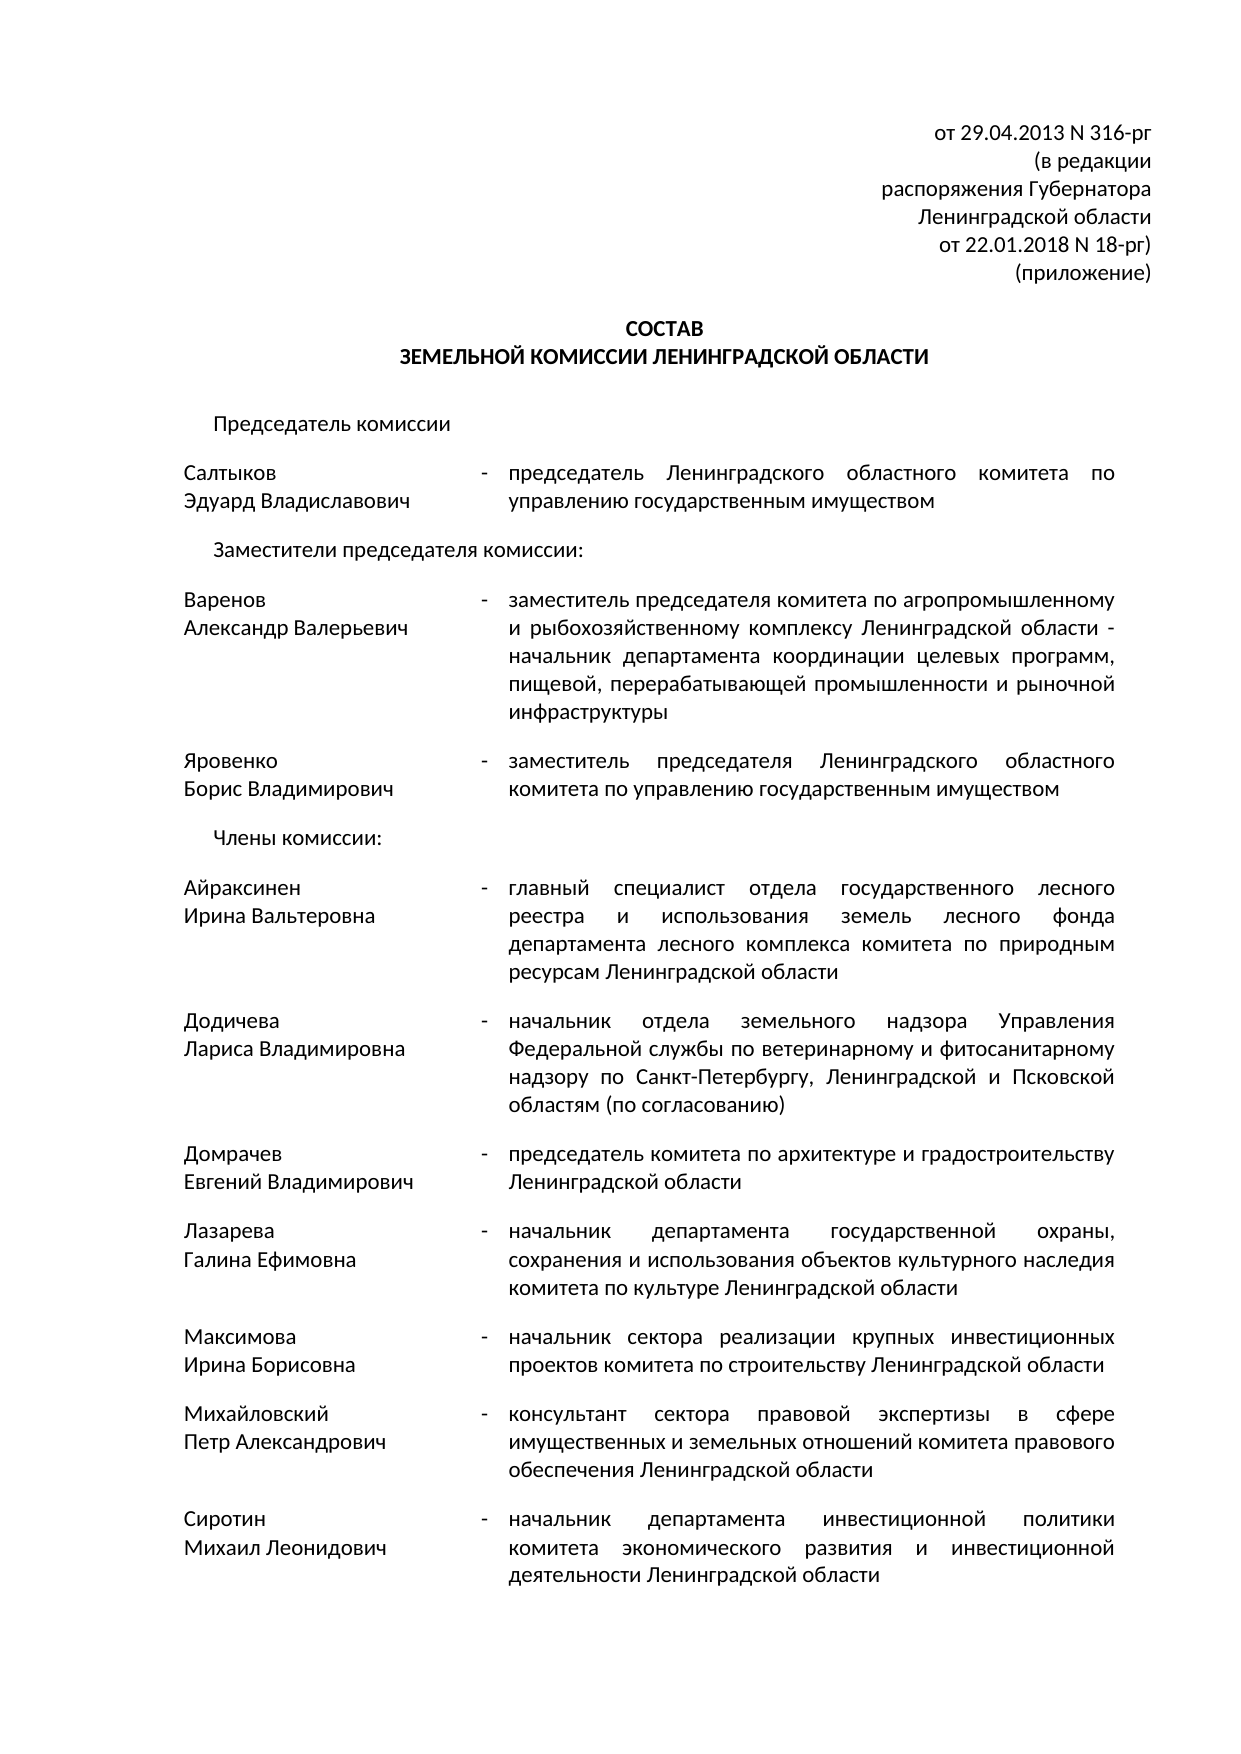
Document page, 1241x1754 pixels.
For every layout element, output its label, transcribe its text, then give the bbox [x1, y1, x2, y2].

table_cell Максимова Ирина Борисовна [177, 1311, 467, 1389]
table_cell председатель Ленинградского областного комитета по управлению государственным имуществом [502, 448, 1122, 525]
table_cell Варенов Александр Валерьевич [177, 574, 467, 736]
table_cell Михайловский Петр Александрович [177, 1389, 467, 1494]
table_cell Яровенко Борис Владимирович [177, 736, 467, 813]
text от 22.01.2018 N 18-рг) [177, 230, 1152, 258]
text (приложение) [177, 258, 1152, 286]
text распоряжения Губернатора [177, 174, 1152, 202]
table_cell начальник департамента государственной охраны, сохранения и использования объектов культурного наследия комитета по культуре Ленинградской области [502, 1206, 1122, 1311]
table_cell - [467, 448, 502, 525]
table_cell - [467, 574, 502, 736]
table_cell Заместители председателя комиссии: [177, 525, 1122, 574]
table_cell Сиротин Михаил Леонидович [177, 1494, 467, 1599]
table_header Председатель комиссии [177, 398, 1122, 448]
table_cell начальник сектора реализации крупных инвестиционных проектов комитета по строительству Ленинградской области [502, 1311, 1122, 1389]
table_cell - [467, 1389, 502, 1494]
table_cell - [467, 1206, 502, 1311]
table_cell консультант сектора правовой экспертизы в сфере имущественных и земельных отношений комитета правового обеспечения Ленинградской области [502, 1389, 1122, 1494]
table_cell Домрачев Евгений Владимирович [177, 1129, 467, 1206]
table_cell заместитель председателя комитета по агропромышленному и рыбохозяйственному комплексу Ленинградской области - начальник департамента координации целевых программ, пищевой, перерабатывающей промышленности и рыночной инфраструктуры [502, 574, 1122, 736]
table_cell - [467, 1129, 502, 1206]
table_cell Салтыков Эдуард Владиславович [177, 448, 467, 525]
text от 29.04.2013 N 316-рг [177, 118, 1152, 146]
table_cell - [467, 1494, 502, 1599]
table_cell - [467, 995, 502, 1129]
table_cell - [467, 736, 502, 813]
table_cell заместитель председателя Ленинградского областного комитета по управлению государственным имуществом [502, 736, 1122, 813]
table_cell Айраксинен Ирина Вальтеровна [177, 862, 467, 995]
table_cell начальник департамента инвестиционной политики комитета экономического развития и инвестиционной деятельности Ленинградской области [502, 1494, 1122, 1599]
table_cell - [467, 1311, 502, 1389]
text Ленинградской области [177, 202, 1152, 230]
text (в редакции [177, 146, 1152, 174]
table_cell Члены комиссии: [177, 813, 1122, 862]
title СОСТАВ [177, 314, 1152, 342]
table_cell - [467, 862, 502, 995]
table_cell Лазарева Галина Ефимовна [177, 1206, 467, 1311]
table_cell начальник отдела земельного надзора Управления Федеральной службы по ветеринарному и фитосанитарному надзору по Санкт-Петербургу, Ленинградской и Псковской областям (по согласованию) [502, 995, 1122, 1129]
title ЗЕМЕЛЬНОЙ КОМИССИИ ЛЕНИНГРАДСКОЙ ОБЛАСТИ [177, 342, 1152, 370]
table_cell председатель комитета по архитектуре и градостроительству Ленинградской области [502, 1129, 1122, 1206]
table_cell главный специалист отдела государственного лесного реестра и использования земель лесного фонда департамента лесного комплекса комитета по природным ресурсам Ленинградской области [502, 862, 1122, 995]
table_cell Додичева Лариса Владимировна [177, 995, 467, 1129]
